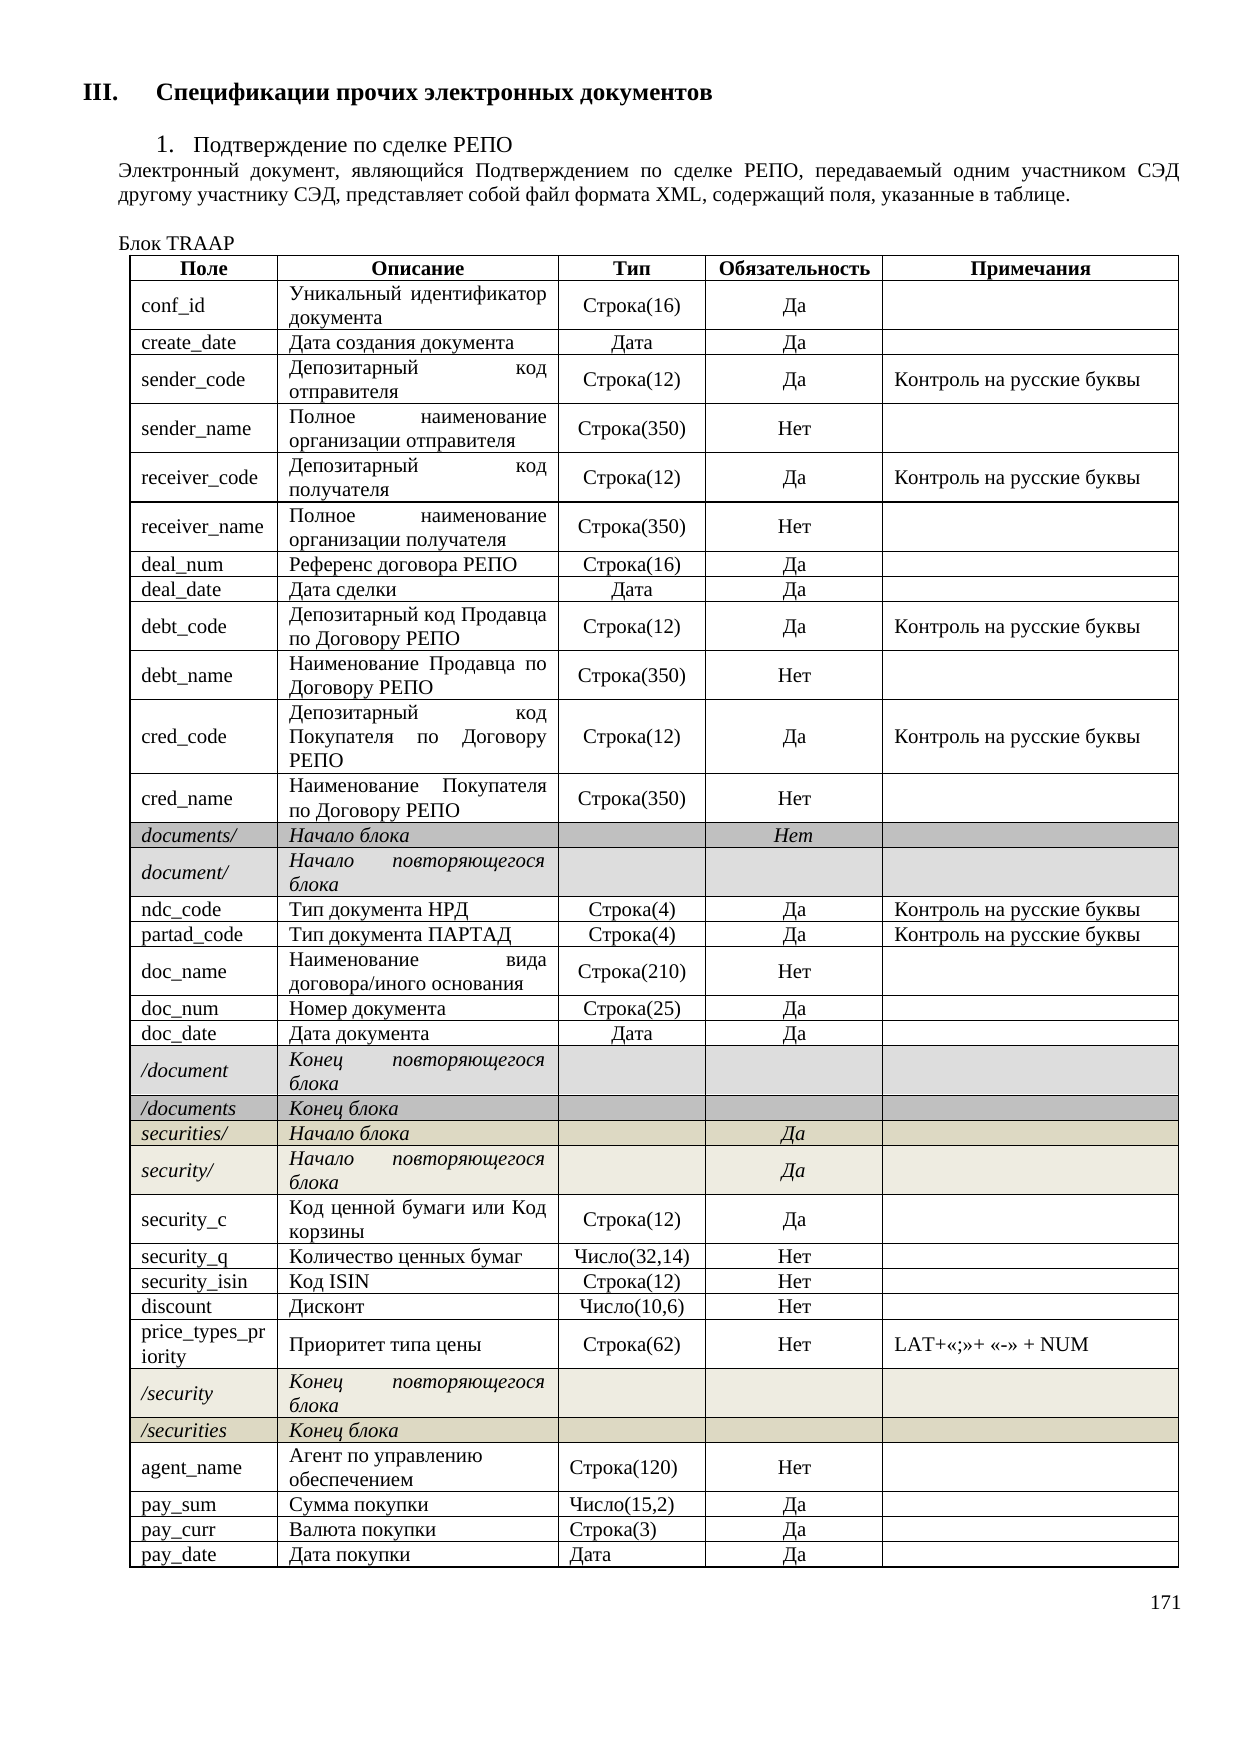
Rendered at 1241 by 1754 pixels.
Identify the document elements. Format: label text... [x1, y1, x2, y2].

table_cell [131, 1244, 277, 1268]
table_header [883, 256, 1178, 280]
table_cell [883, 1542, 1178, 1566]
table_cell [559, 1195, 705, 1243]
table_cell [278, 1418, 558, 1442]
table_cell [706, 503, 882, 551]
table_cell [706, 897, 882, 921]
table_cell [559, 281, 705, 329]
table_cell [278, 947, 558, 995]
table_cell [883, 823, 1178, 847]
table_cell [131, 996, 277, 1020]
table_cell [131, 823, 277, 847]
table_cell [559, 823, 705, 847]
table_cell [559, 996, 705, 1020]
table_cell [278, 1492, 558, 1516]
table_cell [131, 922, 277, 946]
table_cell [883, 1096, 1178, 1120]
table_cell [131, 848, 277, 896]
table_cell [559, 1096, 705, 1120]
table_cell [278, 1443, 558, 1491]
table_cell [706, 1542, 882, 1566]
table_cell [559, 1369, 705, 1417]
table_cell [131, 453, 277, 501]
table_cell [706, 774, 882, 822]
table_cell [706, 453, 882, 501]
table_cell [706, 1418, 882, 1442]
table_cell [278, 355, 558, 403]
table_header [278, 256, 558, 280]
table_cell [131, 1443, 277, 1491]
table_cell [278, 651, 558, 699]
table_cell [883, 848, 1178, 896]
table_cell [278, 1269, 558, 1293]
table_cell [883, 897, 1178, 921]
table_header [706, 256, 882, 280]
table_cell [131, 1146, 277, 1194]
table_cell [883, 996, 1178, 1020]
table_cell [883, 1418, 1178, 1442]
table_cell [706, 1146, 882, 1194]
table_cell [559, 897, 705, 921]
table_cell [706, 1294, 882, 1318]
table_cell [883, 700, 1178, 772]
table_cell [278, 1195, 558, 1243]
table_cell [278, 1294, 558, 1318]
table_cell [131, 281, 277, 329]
text Блок TRAAP [118, 231, 1181, 254]
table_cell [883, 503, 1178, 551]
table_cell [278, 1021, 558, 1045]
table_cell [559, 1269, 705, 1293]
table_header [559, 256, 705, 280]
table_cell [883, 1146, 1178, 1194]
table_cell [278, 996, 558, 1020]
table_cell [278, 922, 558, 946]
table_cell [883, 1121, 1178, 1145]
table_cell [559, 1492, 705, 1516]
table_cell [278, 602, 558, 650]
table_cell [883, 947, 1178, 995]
text Электронный документ, являющийся Подтверждением по сделке РЕПО, передаваемый одним участником СЭД другому участнику СЭД, представляет собой файл формата XML, содержащий поля, указанные в таблице. [118, 158, 1181, 206]
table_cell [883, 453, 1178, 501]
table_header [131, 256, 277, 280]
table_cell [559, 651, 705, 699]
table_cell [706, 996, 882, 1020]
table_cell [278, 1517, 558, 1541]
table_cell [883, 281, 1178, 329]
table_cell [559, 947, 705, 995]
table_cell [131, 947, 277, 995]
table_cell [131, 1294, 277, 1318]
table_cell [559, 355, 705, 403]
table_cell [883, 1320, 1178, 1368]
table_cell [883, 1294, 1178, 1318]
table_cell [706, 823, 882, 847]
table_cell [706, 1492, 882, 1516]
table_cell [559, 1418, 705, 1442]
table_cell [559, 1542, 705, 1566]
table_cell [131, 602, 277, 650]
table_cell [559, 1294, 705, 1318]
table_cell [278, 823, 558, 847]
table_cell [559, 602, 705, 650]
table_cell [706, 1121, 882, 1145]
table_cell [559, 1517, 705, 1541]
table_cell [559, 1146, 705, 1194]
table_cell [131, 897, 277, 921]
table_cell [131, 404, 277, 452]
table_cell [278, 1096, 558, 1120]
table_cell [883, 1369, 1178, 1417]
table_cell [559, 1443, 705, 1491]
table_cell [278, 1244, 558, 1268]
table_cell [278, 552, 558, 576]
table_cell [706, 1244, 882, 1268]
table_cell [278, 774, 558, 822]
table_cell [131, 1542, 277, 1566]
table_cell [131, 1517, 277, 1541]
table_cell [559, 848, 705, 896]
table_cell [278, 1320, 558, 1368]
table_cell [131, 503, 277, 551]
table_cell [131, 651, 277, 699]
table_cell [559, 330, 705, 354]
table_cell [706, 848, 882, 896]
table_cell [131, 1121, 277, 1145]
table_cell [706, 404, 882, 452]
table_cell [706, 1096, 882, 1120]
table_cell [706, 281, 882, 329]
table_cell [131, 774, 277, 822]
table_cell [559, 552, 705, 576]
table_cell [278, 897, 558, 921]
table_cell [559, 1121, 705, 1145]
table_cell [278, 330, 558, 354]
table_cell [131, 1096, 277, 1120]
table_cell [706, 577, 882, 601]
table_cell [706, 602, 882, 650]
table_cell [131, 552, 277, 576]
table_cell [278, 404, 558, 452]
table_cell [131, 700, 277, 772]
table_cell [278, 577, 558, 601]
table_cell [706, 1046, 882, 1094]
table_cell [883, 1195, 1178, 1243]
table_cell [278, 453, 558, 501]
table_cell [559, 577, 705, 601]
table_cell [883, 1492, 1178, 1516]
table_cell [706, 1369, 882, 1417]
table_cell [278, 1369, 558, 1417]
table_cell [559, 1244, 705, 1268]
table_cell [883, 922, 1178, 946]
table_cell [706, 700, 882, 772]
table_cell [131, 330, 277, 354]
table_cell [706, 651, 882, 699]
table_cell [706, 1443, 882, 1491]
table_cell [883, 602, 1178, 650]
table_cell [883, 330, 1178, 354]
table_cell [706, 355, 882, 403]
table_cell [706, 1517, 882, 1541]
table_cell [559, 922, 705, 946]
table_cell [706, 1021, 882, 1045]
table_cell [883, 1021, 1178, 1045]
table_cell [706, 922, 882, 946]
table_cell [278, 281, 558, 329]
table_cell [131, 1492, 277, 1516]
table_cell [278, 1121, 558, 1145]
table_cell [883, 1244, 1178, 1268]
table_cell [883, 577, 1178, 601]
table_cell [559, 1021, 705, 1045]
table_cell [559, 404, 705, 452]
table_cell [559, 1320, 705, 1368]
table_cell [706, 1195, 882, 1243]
subtitle Подтверждение по сделке РЕПО [156, 129, 1181, 158]
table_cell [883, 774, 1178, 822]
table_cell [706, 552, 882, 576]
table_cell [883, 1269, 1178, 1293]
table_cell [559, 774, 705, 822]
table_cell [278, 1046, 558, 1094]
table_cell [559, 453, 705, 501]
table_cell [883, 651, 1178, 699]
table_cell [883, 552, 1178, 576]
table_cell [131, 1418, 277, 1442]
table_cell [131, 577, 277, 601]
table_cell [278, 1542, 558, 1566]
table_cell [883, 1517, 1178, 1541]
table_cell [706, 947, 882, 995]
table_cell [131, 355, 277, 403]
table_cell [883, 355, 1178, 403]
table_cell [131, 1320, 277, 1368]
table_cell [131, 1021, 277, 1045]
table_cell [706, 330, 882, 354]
subtitle Спецификации прочих электронных документов [118, 77, 1181, 106]
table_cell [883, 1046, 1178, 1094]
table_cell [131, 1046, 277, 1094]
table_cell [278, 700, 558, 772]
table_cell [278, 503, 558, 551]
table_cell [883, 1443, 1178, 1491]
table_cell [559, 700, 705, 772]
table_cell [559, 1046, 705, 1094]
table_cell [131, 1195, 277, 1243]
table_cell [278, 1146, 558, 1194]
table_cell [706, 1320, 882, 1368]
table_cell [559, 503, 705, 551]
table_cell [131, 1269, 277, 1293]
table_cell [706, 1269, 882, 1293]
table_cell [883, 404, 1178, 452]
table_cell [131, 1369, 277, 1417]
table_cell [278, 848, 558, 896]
